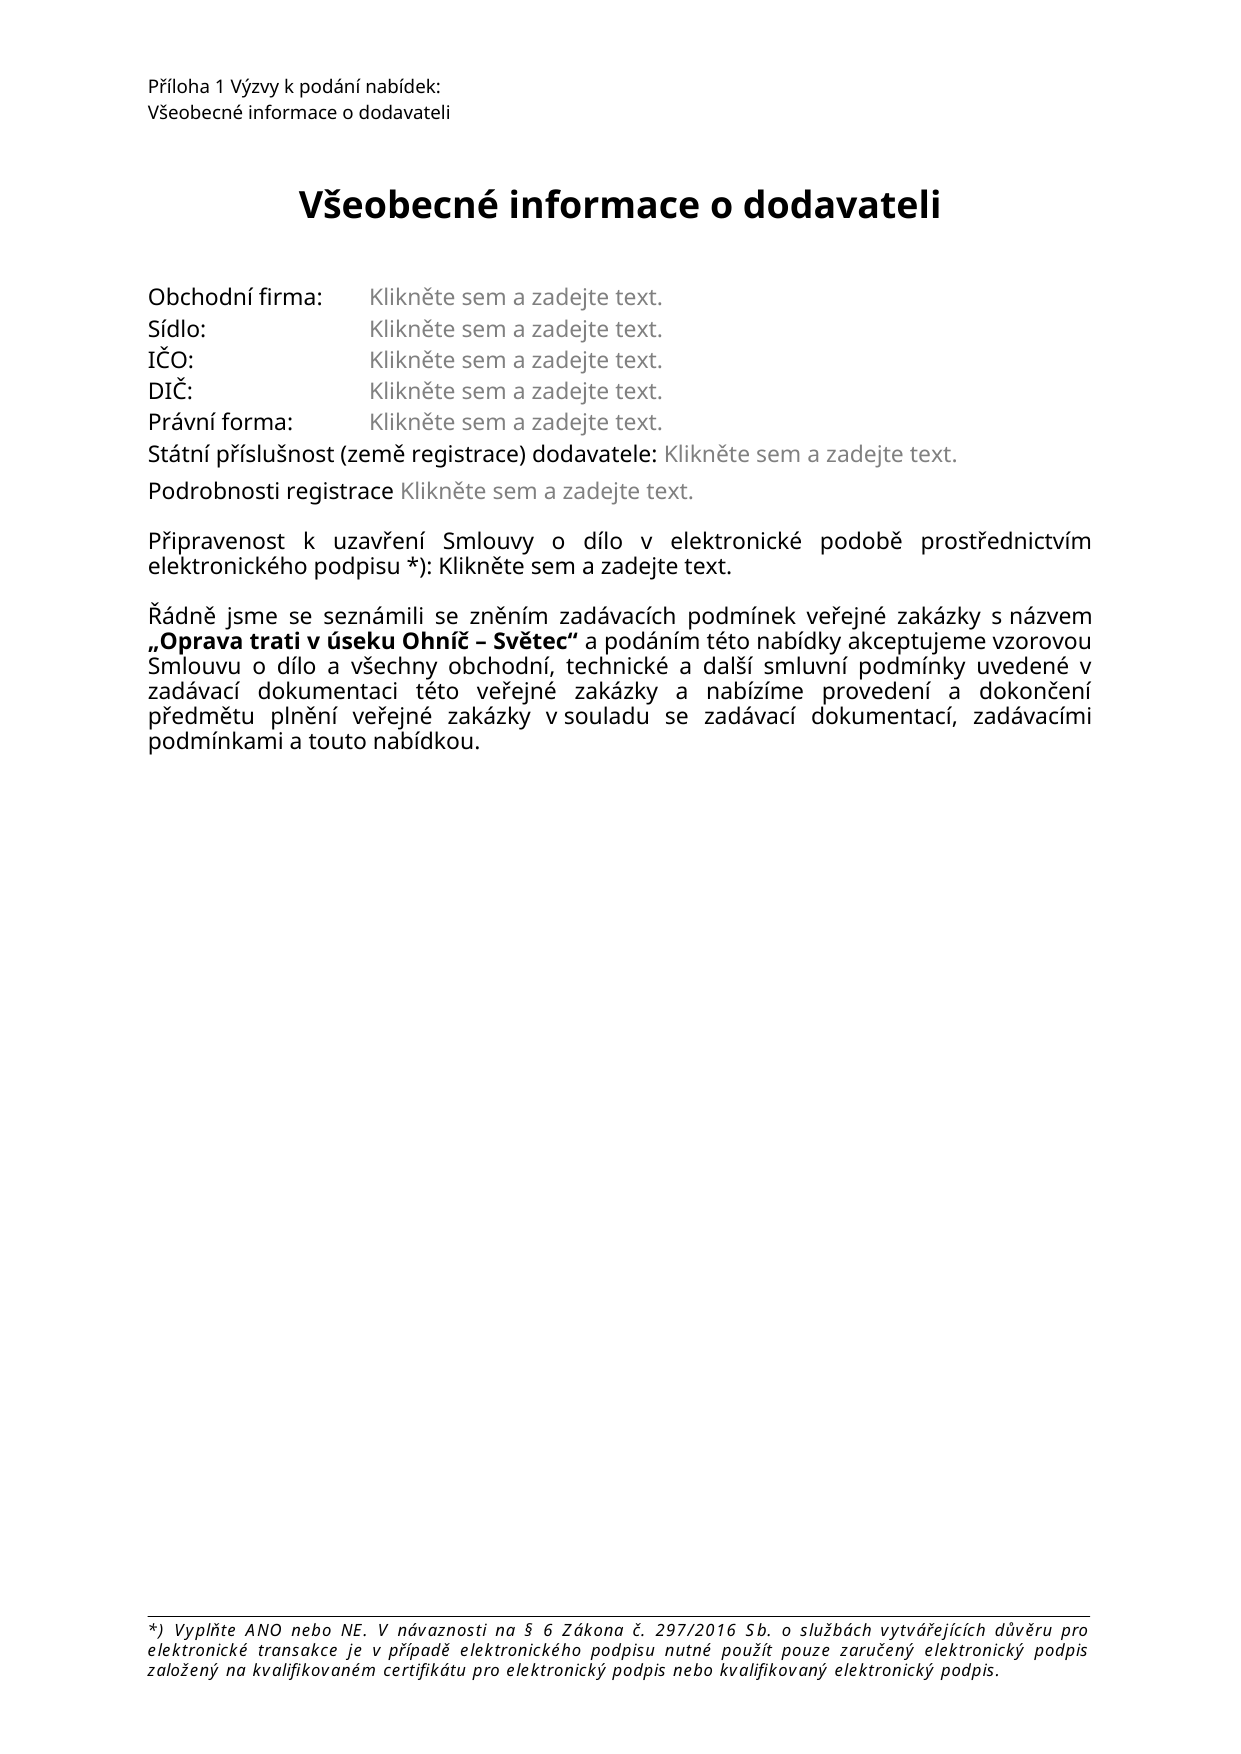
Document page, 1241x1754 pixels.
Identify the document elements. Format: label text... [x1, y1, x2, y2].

text Sídlo: [148, 317, 1093, 342]
text Právní forma: [148, 411, 1093, 436]
text Podrobnosti registrace [148, 479, 1093, 504]
title Všeobecné informace o dodavateli [148, 178, 1093, 229]
text IČO: [148, 348, 1093, 373]
text DIČ: [148, 379, 1093, 404]
text Připravenost k uzavření Smlouvy o dílo v elektronické podobě prostřednictvím elektronického podpisu *): Klikněte sem a zadejte text. [148, 529, 1093, 579]
text Obchodní firma: [148, 286, 1093, 311]
text Řádně jsme se seznámili se zněním zadávacích podmínek veřejné zakázky s názvem „Oprava trati v úseku Ohníč – Světec“ a podáním této nabídky akceptujeme vzorovou Smlouvu o dílo a všechny obchodní, technické a další smluvní podmínky uvedené v zadávací dokumentaci této veřejné zakázky a nabízíme provedení a dokončení předmětu plnění veřejné zakázky v souladu se zadávací dokumentací, zadávacími podmínkami a touto nabídkou. [148, 604, 1093, 754]
text Státní příslušnost (země registrace) dodavatele: [148, 442, 1093, 467]
